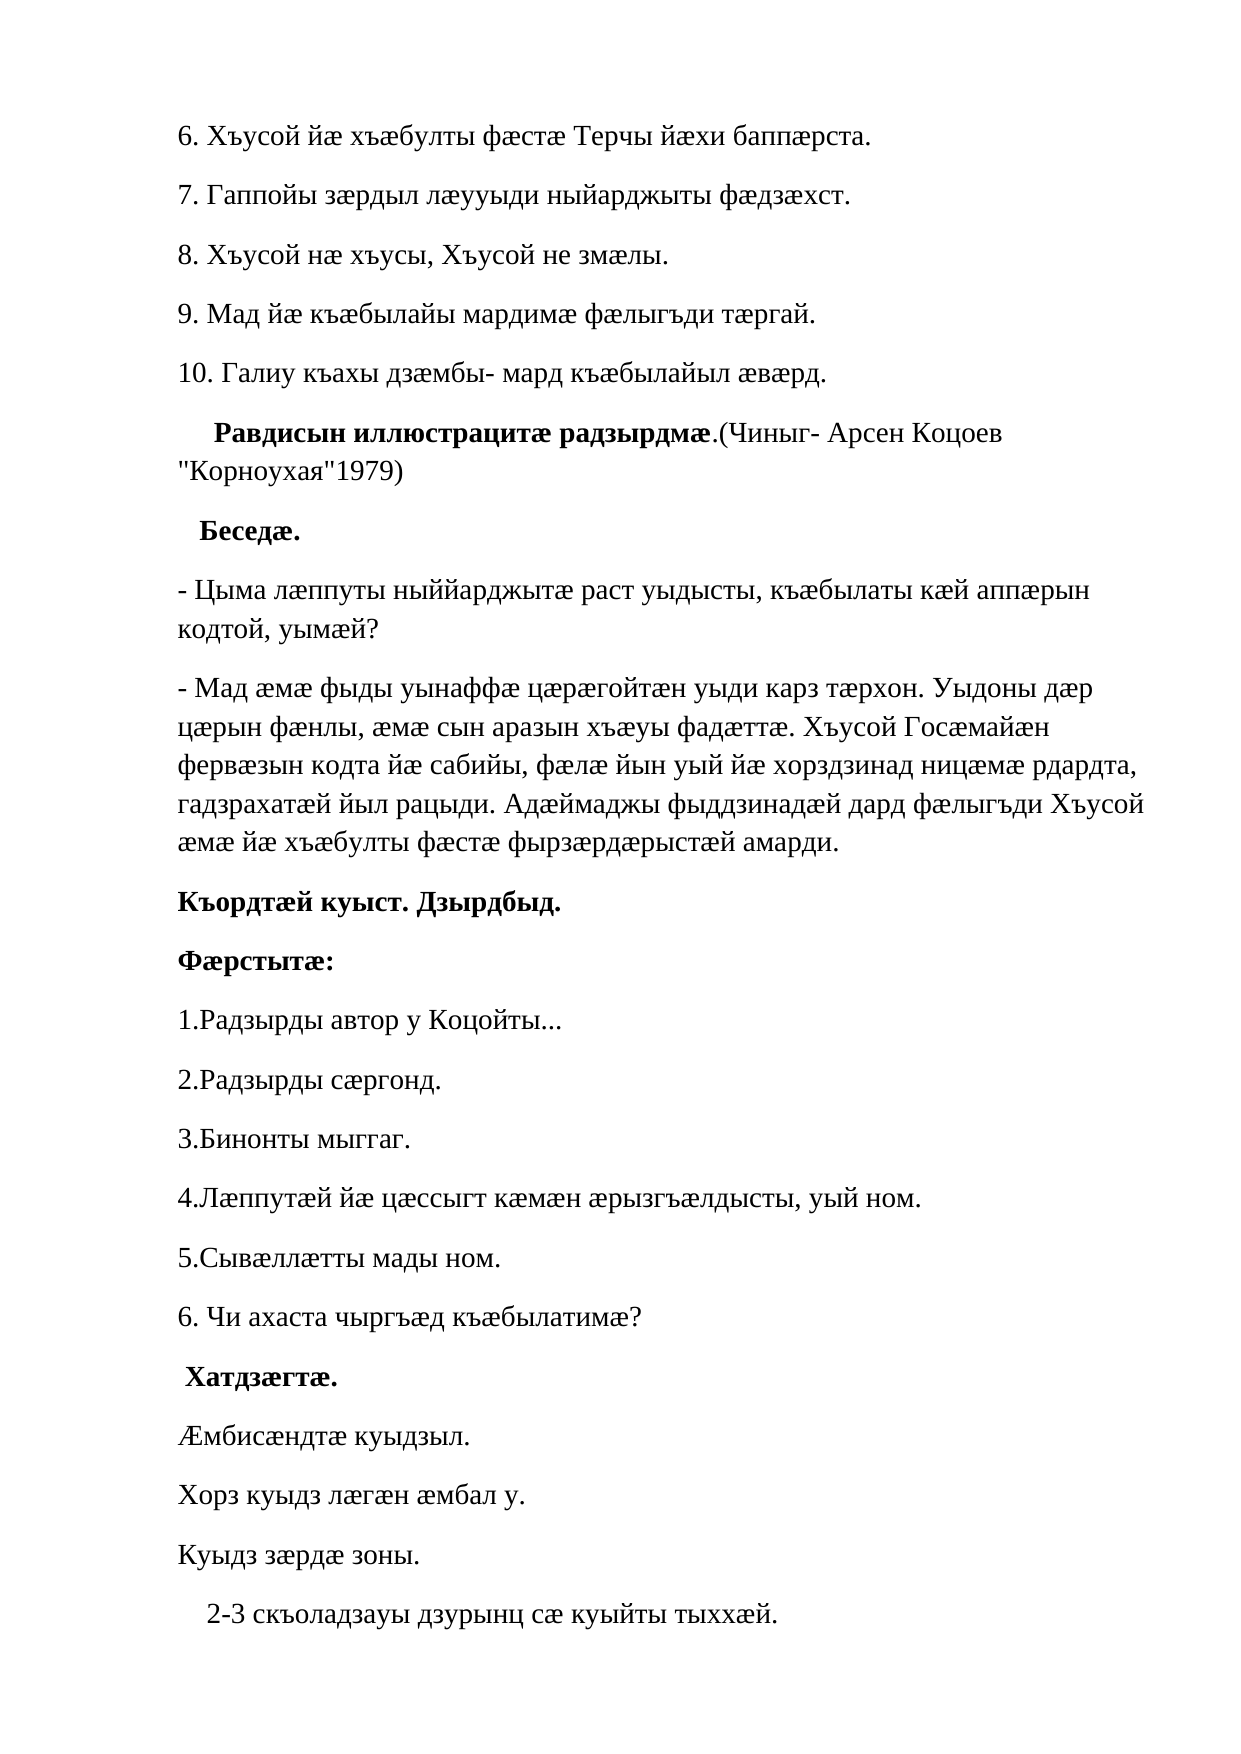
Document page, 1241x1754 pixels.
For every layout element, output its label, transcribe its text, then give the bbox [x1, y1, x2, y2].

text 2-3 скъоладзауы дзурынц сæ куыйты тыххæй. [177, 1596, 1152, 1630]
text 7. Гаппойы зæрдыл лæууыди ныйарджыты фæдзæхст. [177, 177, 1152, 211]
text Æмбисæндтæ куыдзыл. [177, 1418, 1152, 1452]
text Равдисын иллюстрацитæ радзырдмæ.(Чиныг- Арсен Коцоев "Корноухая"1979) [177, 415, 1152, 487]
text 6. Чи ахаста чыргъæд къæбылатимæ? [177, 1299, 1152, 1333]
text 8. Хъусой нæ хъусы, Хъусой не змæлы. [177, 237, 1152, 270]
text - Цыма лæппуты ныййарджытæ раст уыдысты, къæбылаты кæй аппæрын кодтой, уымæй? [177, 572, 1152, 644]
text 10. Галиу къахы дзæмбы- мард къæбылайыл æвæрд. [177, 356, 1152, 389]
text 1.Радзырды автор у Коцойты... [177, 1002, 1152, 1036]
text Къордтæй куыст. Дзырдбыд. [177, 884, 1152, 917]
text 6. Хъусой йæ хъæбулты фæстæ Терчы йæхи баппæрста. [177, 118, 1152, 152]
text Куыдз зæрдæ зоны. [177, 1537, 1152, 1570]
text Фæрстытæ: [177, 943, 1152, 977]
text Беседæ. [177, 513, 1152, 546]
text 3.Бинонты мыггаг. [177, 1121, 1152, 1155]
text Хорз куыдз лæгæн æмбал у. [177, 1477, 1152, 1511]
text 9. Мад йæ къæбылайы мардимæ фæлыгъди тæргай. [177, 296, 1152, 330]
text 5.Сывæллæтты мады ном. [177, 1240, 1152, 1273]
text - Мад æмæ фыды уынаффæ цæрæгойтæн уыди карз тæрхон. Уыдоны дæр цæрын фæнлы, æмæ сын аразын хъæуы фадæттæ. Хъусой Госæмайæн фервæзын кодта йæ сабийы, фæлæ йын уый йæ хорздзинад ницæмæ рдардта, гадзрахатæй йыл рацыди. Адæймаджы фыддзинадæй дард фæлыгъди Хъусой æмæ йæ хъæбулты фæстæ фырзæрдæрыстæй амарди. [177, 670, 1152, 858]
text Хатдзæгтæ. [177, 1359, 1152, 1392]
text 4.Лæппутæй йæ цæссыгт кæмæн æрызгъæлдысты, уый ном. [177, 1181, 1152, 1214]
text 2.Радзырды сæргонд. [177, 1062, 1152, 1095]
